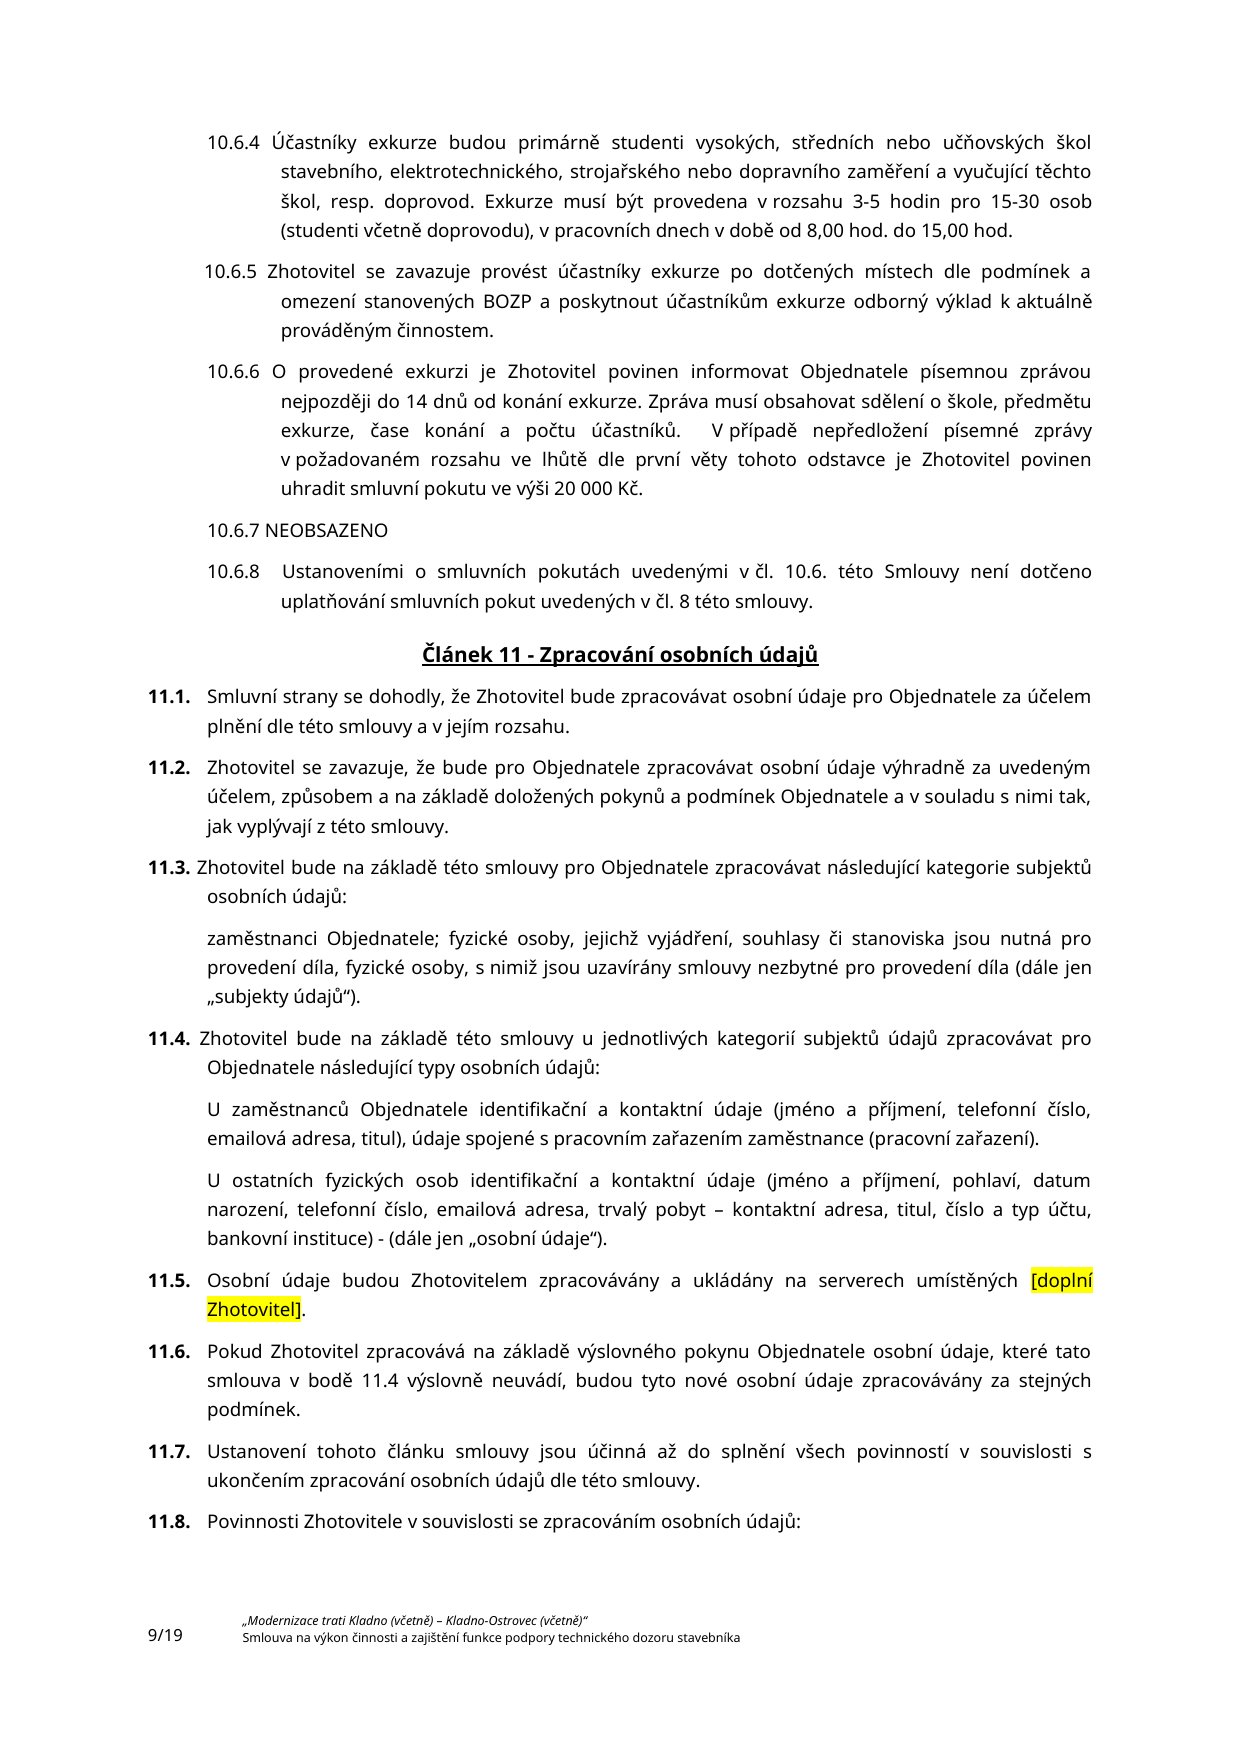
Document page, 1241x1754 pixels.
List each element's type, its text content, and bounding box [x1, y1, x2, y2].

text 11.3. Zhotovitel bude na základě této smlouvy pro Objednatele zpracovávat následující kategorie subjektů osobních údajů: [148, 851, 1092, 910]
text 11.1. Smluvní strany se dohodly, že Zhotovitel bude zpracovávat osobní údaje pro Objednatele za účelem plnění dle této smlouvy a v jejím rozsahu. [148, 681, 1092, 739]
text 10.6.7 NEOBSAZENO [207, 514, 1092, 543]
text 10.6.4 Účastníky exkurze budou primárně studenti vysokých, středních nebo učňovských škol stavebního, elektrotechnického, strojařského nebo dopravního zaměření a vyučující těchto škol, resp. doprovod. Exkurze musí být provedena v rozsahu 3-5 hodin pro 15-30 osob (studenti včetně doprovodu), v pracovních dnech v době od 8,00 hod. do 15,00 hod. [207, 126, 1092, 243]
text 11.4. Zhotovitel bude na základě této smlouvy u jednotlivých kategorií subjektů údajů zpracovávat pro Objednatele následující typy osobních údajů: [148, 1022, 1092, 1081]
text U ostatních fyzických osob identifikační a kontaktní údaje (jméno a příjmení, pohlaví, datum narození, telefonní číslo, emailová adresa, trvalý pobyt – kontaktní adresa, titul, číslo a typ účtu, bankovní instituce) - (dále jen „osobní údaje“). [207, 1164, 1092, 1251]
text 10.6.6 O provedené exkurzi je Zhotovitel povinen informovat Objednatele písemnou zprávou nejpozději do 14 dnů od konání exkurze. Zpráva musí obsahovat sdělení o škole, předmětu exkurze, čase konání a počtu účastníků. V případě nepředložení písemné zprávy v požadovaném rozsahu ve lhůtě dle první věty tohoto odstavce je Zhotovitel povinen uhradit smluvní pokutu ve výši 20 000 Kč. [207, 356, 1092, 501]
text 10.6.8 Ustanoveními o smluvních pokutách uvedenými v čl. 10.6. této Smlouvy není dotčeno uplatňování smluvních pokut uvedených v čl. 8 této smlouvy. [207, 556, 1092, 614]
text 11.6. Pokud Zhotovitel zpracovává na základě výslovného pokynu Objednatele osobní údaje, které tato smlouva v bodě 11.4 výslovně neuvádí, budou tyto nové osobní údaje zpracovávány za stejných podmínek. [148, 1335, 1092, 1422]
text zaměstnanci Objednatele; fyzické osoby, jejichž vyjádření, souhlasy či stanoviska jsou nutná pro provedení díla, fyzické osoby, s nimiž jsou uzavírány smlouvy nezbytné pro provedení díla (dále jen „subjekty údajů“). [207, 922, 1092, 1010]
text U zaměstnanců Objednatele identifikační a kontaktní údaje (jméno a příjmení, telefonní číslo, emailová adresa, titul), údaje spojené s pracovním zařazením zaměstnance (pracovní zařazení). [207, 1093, 1092, 1151]
text 10.6.5 Zhotovitel se zavazuje provést účastníky exkurze po dotčených místech dle podmínek a omezení stanovených BOZP a poskytnout účastníkům exkurze odborný výklad k aktuálně prováděným činnostem. [204, 256, 1092, 343]
text 11.7. Ustanovení tohoto článku smlouvy jsou účinná až do splnění všech povinností v souvislosti s ukončením zpracování osobních údajů dle této smlouvy. [148, 1435, 1092, 1493]
text 11.2. Zhotovitel se zavazuje, že bude pro Objednatele zpracovávat osobní údaje výhradně za uvedeným účelem, způsobem a na základě doložených pokynů a podmínek Objednatele a v souladu s nimi tak, jak vyplývají z této smlouvy. [148, 751, 1092, 839]
text 11.5. Osobní údaje budou Zhotovitelem zpracovávány a ukládány na serverech umístěných [doplní Zhotovitel]. [148, 1264, 1092, 1322]
text 11.8. Povinnosti Zhotovitele v souvislosti se zpracováním osobních údajů: [148, 1506, 1092, 1535]
subtitle Článek 11 - Zpracování osobních údajů [148, 639, 1092, 668]
